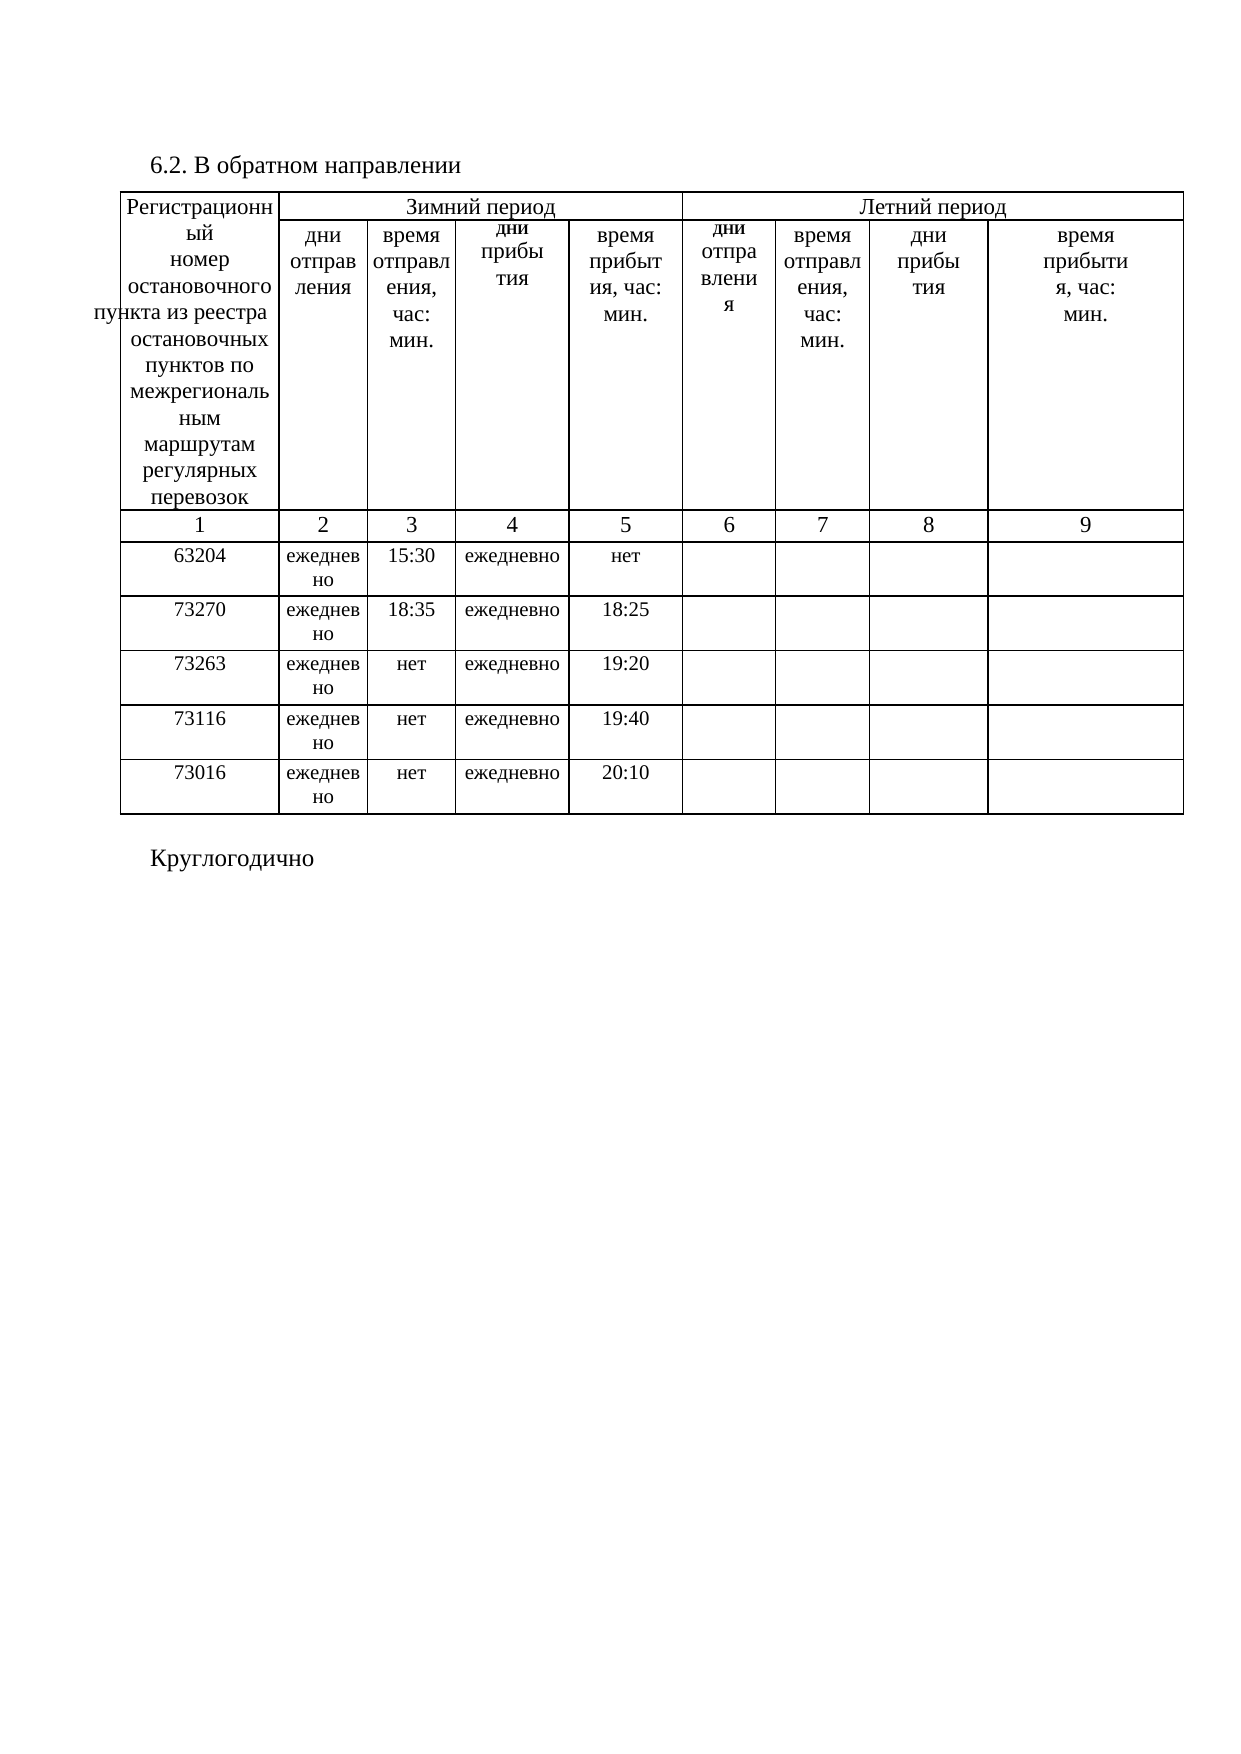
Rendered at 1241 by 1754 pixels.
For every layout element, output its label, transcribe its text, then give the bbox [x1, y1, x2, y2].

table_cell 73270 [121, 597, 278, 650]
table_header Зимний период [280, 193, 682, 219]
table_cell время прибыт ия, час: мин. [570, 221, 682, 509]
table_cell 9 [989, 511, 1183, 541]
table_cell [870, 760, 987, 813]
table_cell [870, 597, 987, 650]
table_cell 5 [570, 511, 682, 541]
table_header Летний период [683, 193, 1183, 219]
table_cell [683, 543, 775, 595]
table_cell [683, 760, 775, 813]
text 6.2. В обратном направлении [150, 150, 1090, 179]
table_cell ежедневно [280, 597, 367, 650]
table_cell [870, 706, 987, 758]
table_cell ежедневно [280, 543, 367, 595]
table_cell 2 [280, 511, 367, 541]
table_cell 19:40 [570, 706, 682, 758]
table_cell 3 [368, 511, 455, 541]
table_cell ежедневно [280, 706, 367, 758]
table_cell 6 [683, 511, 775, 541]
table_cell [989, 706, 1183, 758]
table_cell время отправл ения, час: мин. [776, 221, 869, 509]
table_cell [776, 543, 869, 595]
table_cell дни отправ ления [280, 221, 367, 509]
table_cell [776, 706, 869, 758]
table_cell [989, 760, 1183, 813]
table_cell [683, 651, 775, 704]
table_cell нет [368, 651, 455, 704]
table_cell 73016 [121, 760, 278, 813]
table_cell ежедневно [456, 706, 568, 758]
table_cell 4 [456, 511, 568, 541]
table_cell [989, 651, 1183, 704]
table_cell [683, 706, 775, 758]
table_cell [870, 543, 987, 595]
table_cell 15:30 [368, 543, 455, 595]
table_cell ДНИ отпра влени я [683, 221, 775, 509]
table_cell 73263 [121, 651, 278, 704]
table_cell нет [368, 760, 455, 813]
table_cell 7 [776, 511, 869, 541]
table_cell ДНИ прибы тия [456, 221, 568, 509]
table_cell ежедневно [456, 543, 568, 595]
table_cell 63204 [121, 543, 278, 595]
table_cell [989, 543, 1183, 595]
table_cell ежедневно [456, 760, 568, 813]
table_cell дни прибы тия [870, 221, 987, 509]
table_cell 18:35 [368, 597, 455, 650]
table_cell [776, 651, 869, 704]
table_cell 73116 [121, 706, 278, 758]
table_cell [776, 597, 869, 650]
table_cell 8 [870, 511, 987, 541]
table_cell [683, 597, 775, 650]
table_cell время прибыти я, час: мин. [989, 221, 1183, 509]
table_cell [776, 760, 869, 813]
table_cell время отправл ения, час: мин. [368, 221, 455, 509]
table_cell ежедневно [456, 597, 568, 650]
table_cell нет [368, 706, 455, 758]
text Круглогодично [150, 843, 1090, 872]
table_cell 18:25 [570, 597, 682, 650]
table_cell ежедневно [280, 651, 367, 704]
table_cell 20:10 [570, 760, 682, 813]
table_cell 1 [121, 511, 278, 541]
table_cell 19:20 [570, 651, 682, 704]
table_cell ежедневно [280, 760, 367, 813]
table_cell ежедневно [456, 651, 568, 704]
table_cell [870, 651, 987, 704]
table_cell нет [570, 543, 682, 595]
table_header Регистрационный номер остановочного пункта из реестра остановочных пунктов по межрегиональным маршрутам регулярных перевозок [121, 193, 278, 509]
table_cell [989, 597, 1183, 650]
